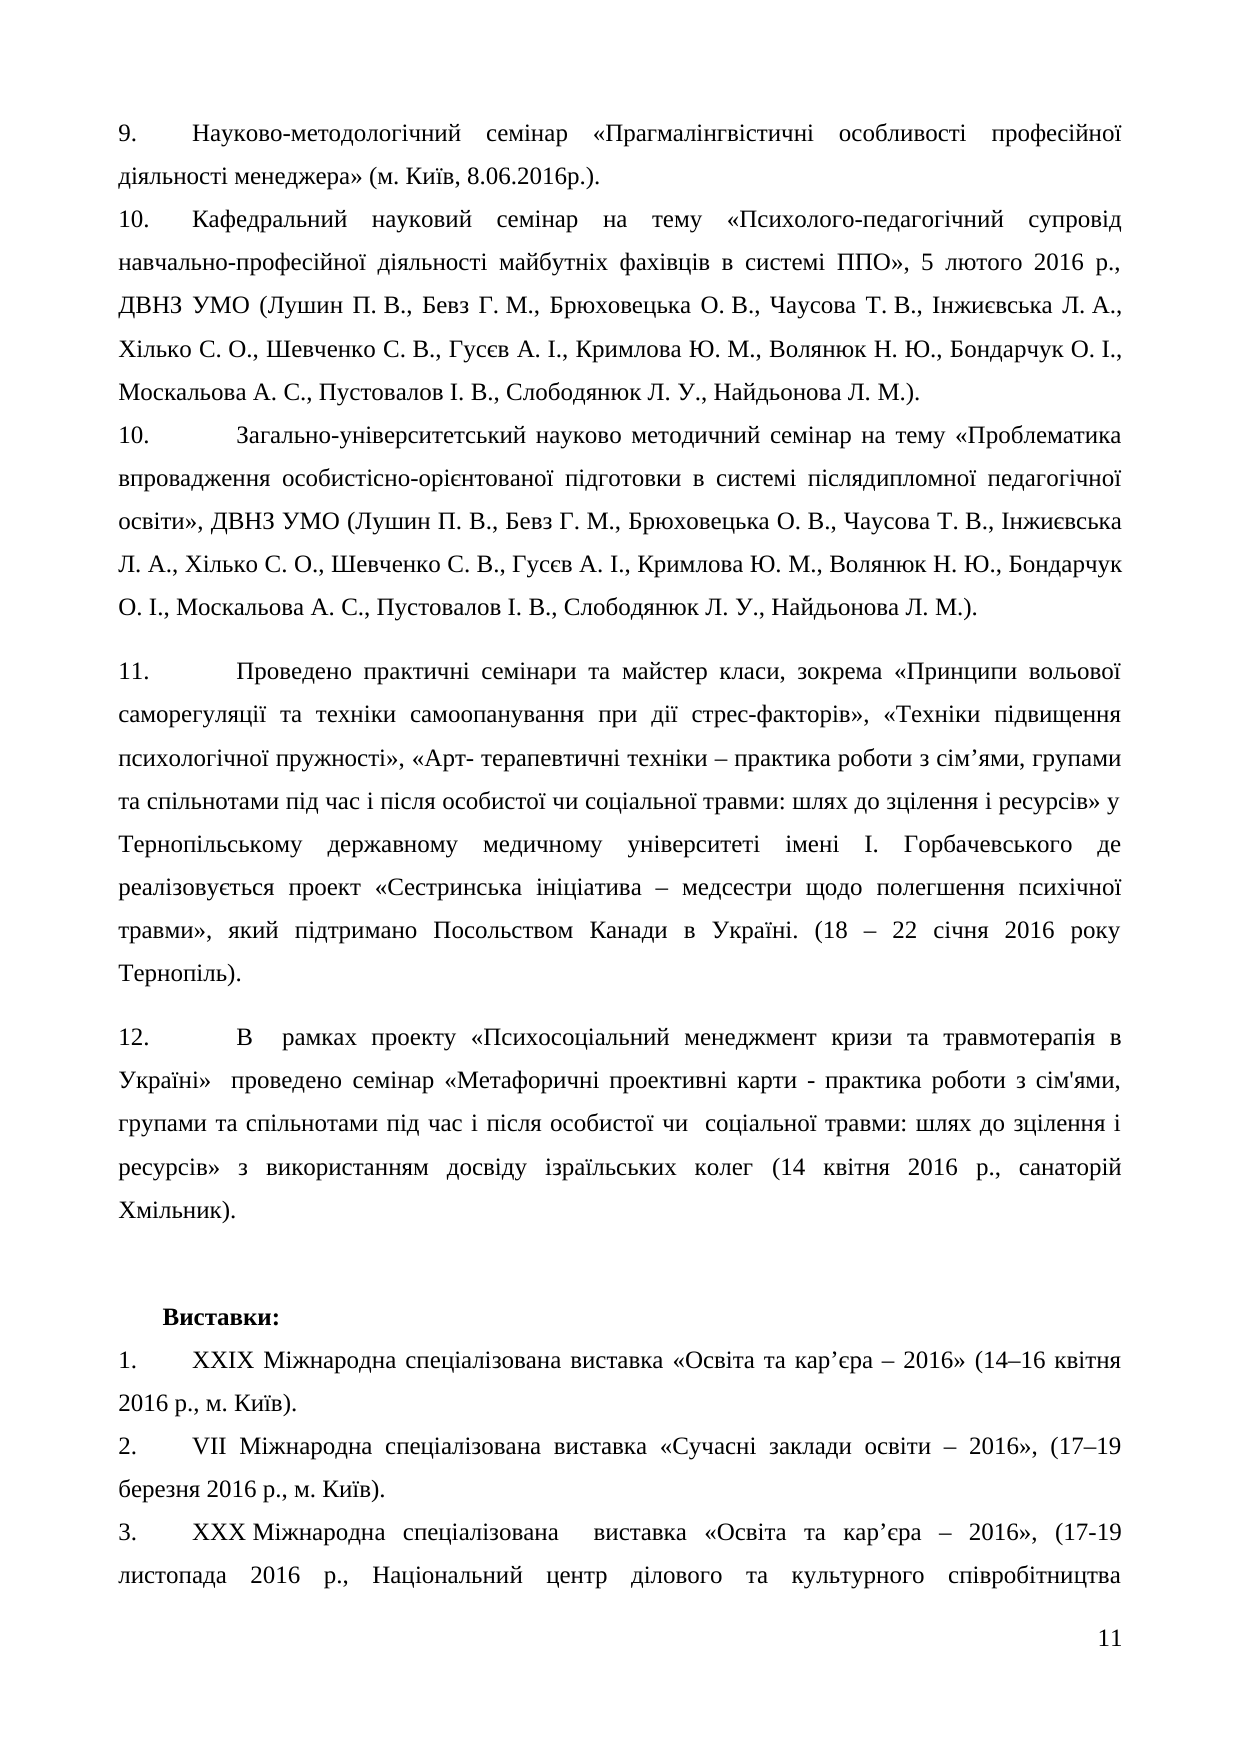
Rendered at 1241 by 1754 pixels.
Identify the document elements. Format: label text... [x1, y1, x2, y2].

list Науково-методологічний семінар «Прагмалінгвістичні особливості професійної діяльності менеджера» (м. Київ, 8.06.2016р.). [118, 118, 1122, 190]
list ХХІХ Міжнародна спеціалізована виставка «Освіта та кар’єра – 2016» (14–16 квітня 2016 р., м. Київ). [118, 1345, 1122, 1417]
list Загально-університетський науково методичний семінар на тему «Проблематика впровадження особистісно-орієнтованої підготовки в системі післядипломної педагогічної освіти», ДВНЗ УМО (Лушин П. В., Бевз Г. М., Брюховецька О. В., Чаусова Т. В., Інжиєвська Л. А., Хілько С. О., Шевченко С. В., Гусєв А. І., Кримлова Ю. М., Волянюк Н. Ю., Бондарчук О. І., Москальова А. С., Пустовалов І. В., Слободянюк Л. У., Найдьонова Л. М.). [118, 420, 1122, 621]
list Проведено практичні семінари та майстер класи, зокрема «Принципи вольової саморегуляції та техніки самоопанування при дії стрес-факторів», «Техніки підвищення психологічної пружності», «Арт- терапевтичні техніки – практика роботи з сім’ями, групами та спільнотами під час і після особистої чи соціальної травми: шлях до зцілення і ресурсів» у Тернопільському державному медичному університеті імені І. Горбачевського де реалізовується проект «Сестринська ініціатива – медсестри щодо полегшення психічної травми», який підтримано Посольством Канади в Україні. (18 – 22 січня 2016 року Тернопіль). [118, 656, 1122, 987]
list VІI Міжнародна спеціалізована виставка «Сучасні заклади освіти – 2016», (17–19 березня 2016 р., м. Київ). [118, 1431, 1122, 1503]
text Виставки: [118, 1302, 1122, 1331]
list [118, 1517, 1122, 1589]
list Кафедральний науковий семінар на тему «Психолого-педагогічний супровід навчально-професійної діяльності майбутніх фахівців в системі ППО», 5 лютого 2016 р., ДВНЗ УМО (Лушин П. В., Бевз Г. М., Брюховецька О. В., Чаусова Т. В., Інжиєвська Л. А., Хілько С. О., Шевченко С. В., Гусєв А. І., Кримлова Ю. М., Волянюк Н. Ю., Бондарчук О. І., Москальова А. С., Пустовалов І. В., Слободянюк Л. У., Найдьонова Л. М.). [118, 204, 1122, 406]
list В рамках проекту «Психосоціальний менеджмент кризи та травмотерапія в Україні» проведено семінар «Метафоричні проективні карти - практика роботи з сім'ями, групами та спільнотами під час і після особистої чи соціальної травми: шлях до зцілення і ресурсів» з використанням досвіду ізраїльських колег (14 квітня 2016 р., санаторій Хмільник). [118, 1022, 1122, 1223]
